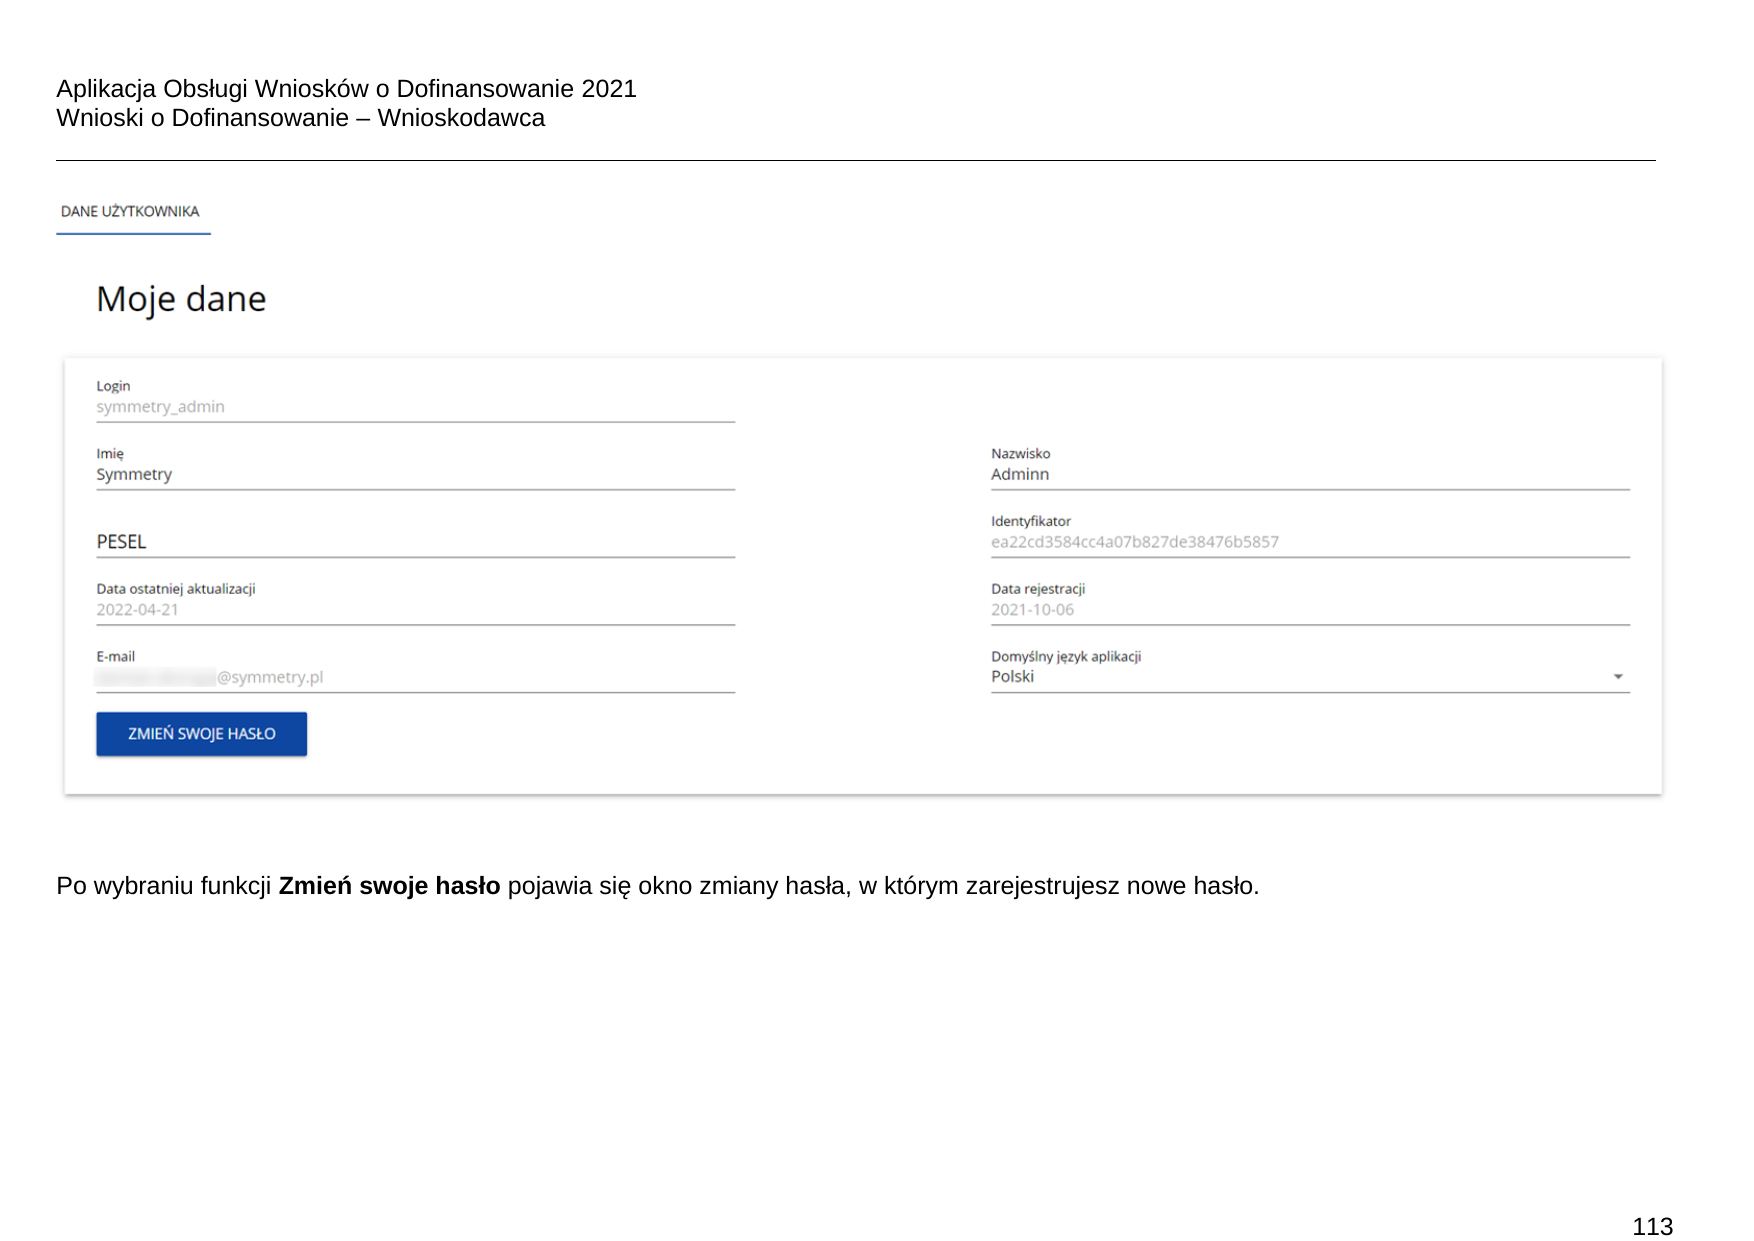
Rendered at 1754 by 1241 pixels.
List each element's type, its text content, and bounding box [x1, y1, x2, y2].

text Po wybraniu funkcji Zmień swoje hasło pojawia się okno zmiany hasła, w którym zarejestrujesz nowe hasło. [56, 871, 1674, 900]
picture [56, 192, 1674, 814]
